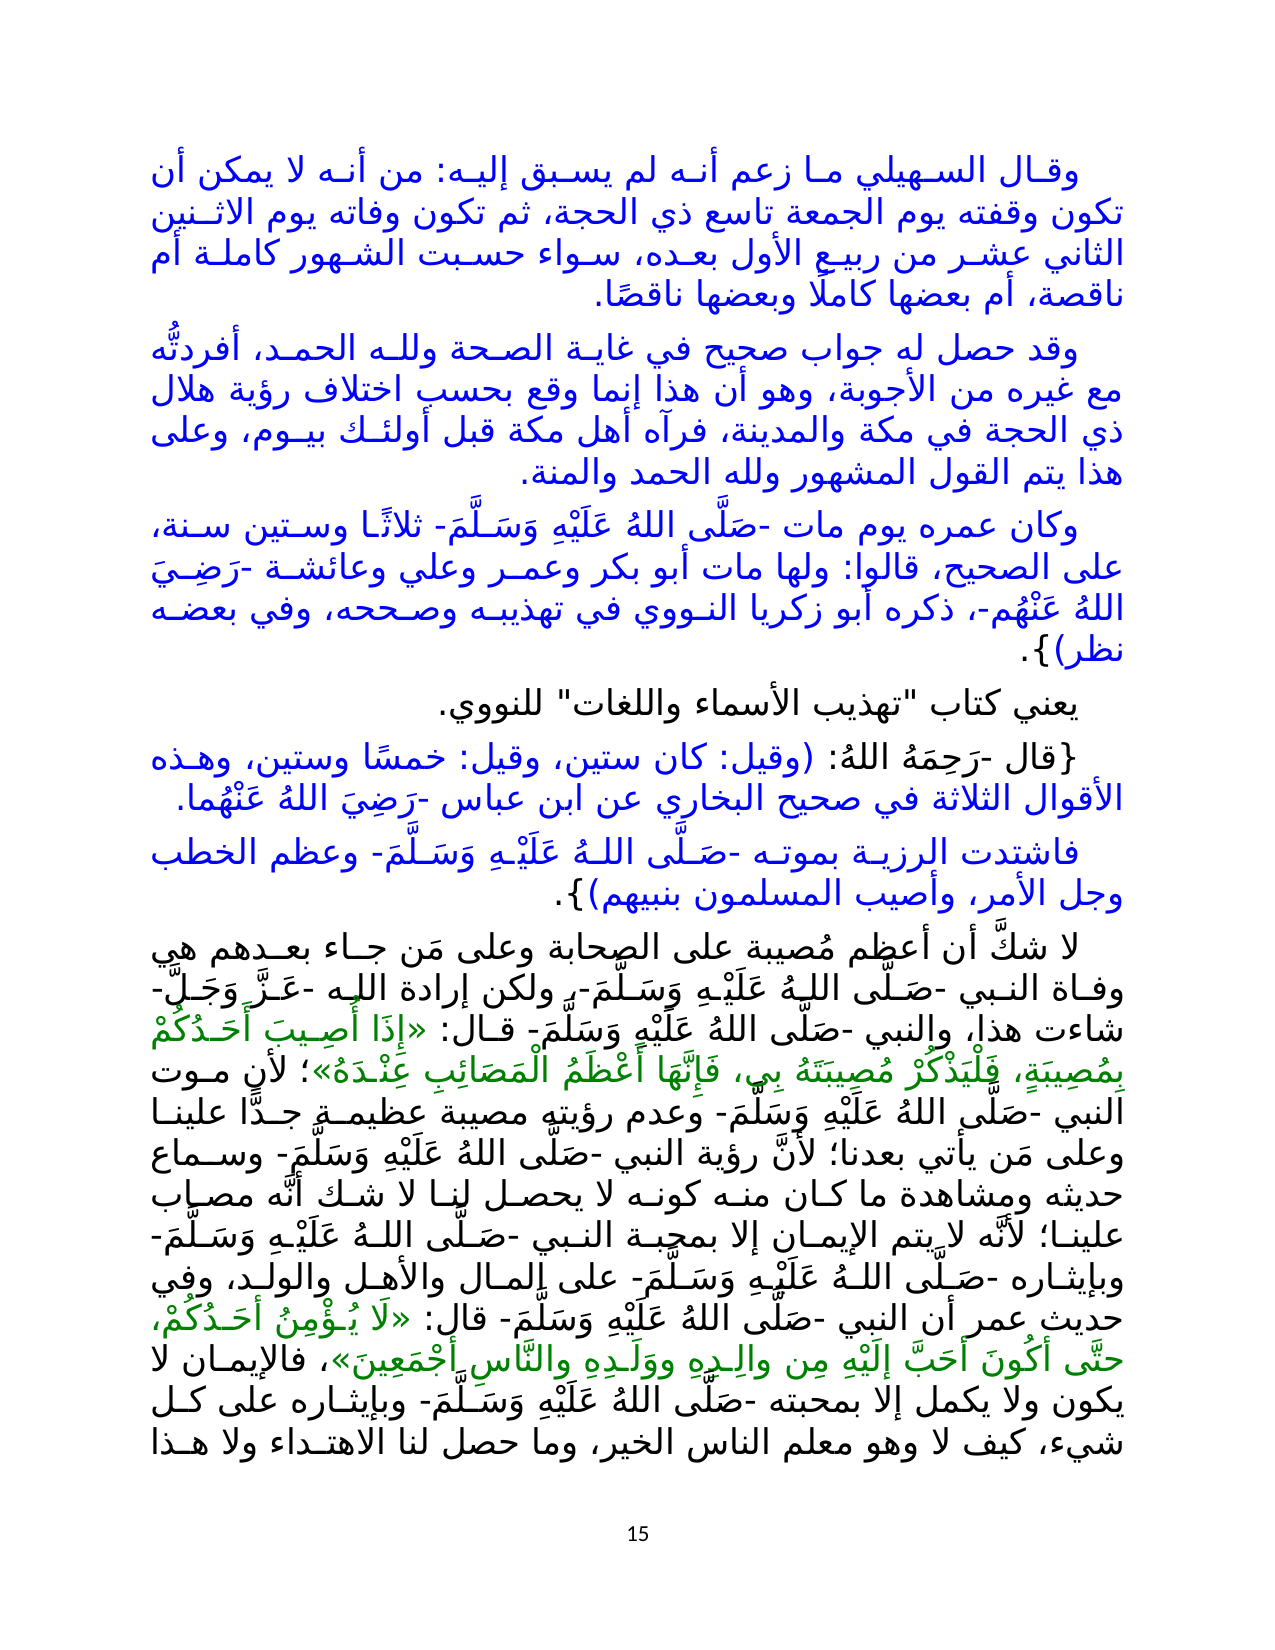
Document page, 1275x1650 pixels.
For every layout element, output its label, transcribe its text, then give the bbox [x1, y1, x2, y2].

text وقد حصل له جواب صحيح في غاية الصحة ولله الحمد، أفردتُّه مع غيره من الأجوبة، وهو أن هذا إنما وقع بحسب اختلاف رؤية هلال ذي الحجة في مكة والمدينة، فرآه أهل مكة قبل أولئك بيوم، وعلى هذا يتم القول المشهور ولله الحمد والمنة. [150, 327, 1125, 492]
text يعني كتاب "تهذيب الأسماء واللغات" للنووي. [150, 682, 1125, 724]
text فاشتدت الرزية بموته -صَلَّى اللهُ عَلَيْهِ وَسَلَّمَ- وعظم الخطب وجل الأمر، وأصيب المسلمون بنبيهم)}. [150, 831, 1125, 914]
text وقال السهيلي ما زعم أنه لم يسبق إليه: من أنه لا يمكن أن تكون وقفته يوم الجمعة تاسع ذي الحجة، ثم تكون وفاته يوم الاثنين الثاني عشر من ربيع الأول بعده، سواء حسبت الشهور كاملة أم ناقصة، أم بعضها كاملًا وبعضها ناقصًا. [150, 150, 1125, 315]
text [150, 926, 1125, 1462]
text {قال -رَحِمَهُ اللهُ: (وقيل: كان ستين، وقيل: خمسًا وستين، وهذه الأقوال الثلاثة في صحيح البخاري عن ابن عباس -رَضِيَ اللهُ عَنْهُما. [150, 736, 1125, 819]
text وكان عمره يوم مات -صَلَّى اللهُ عَلَيْهِ وَسَلَّمَ- ثلاثًا وستين سنة، على الصحيح، قالوا: ولها مات أبو بكر وعمر وعلي وعائشة -رَضِيَ اللهُ عَنْهُم-، ذكره أبو زكريا النووي في تهذيبه وصححه، وفي بعضه نظر)}. [150, 505, 1125, 670]
